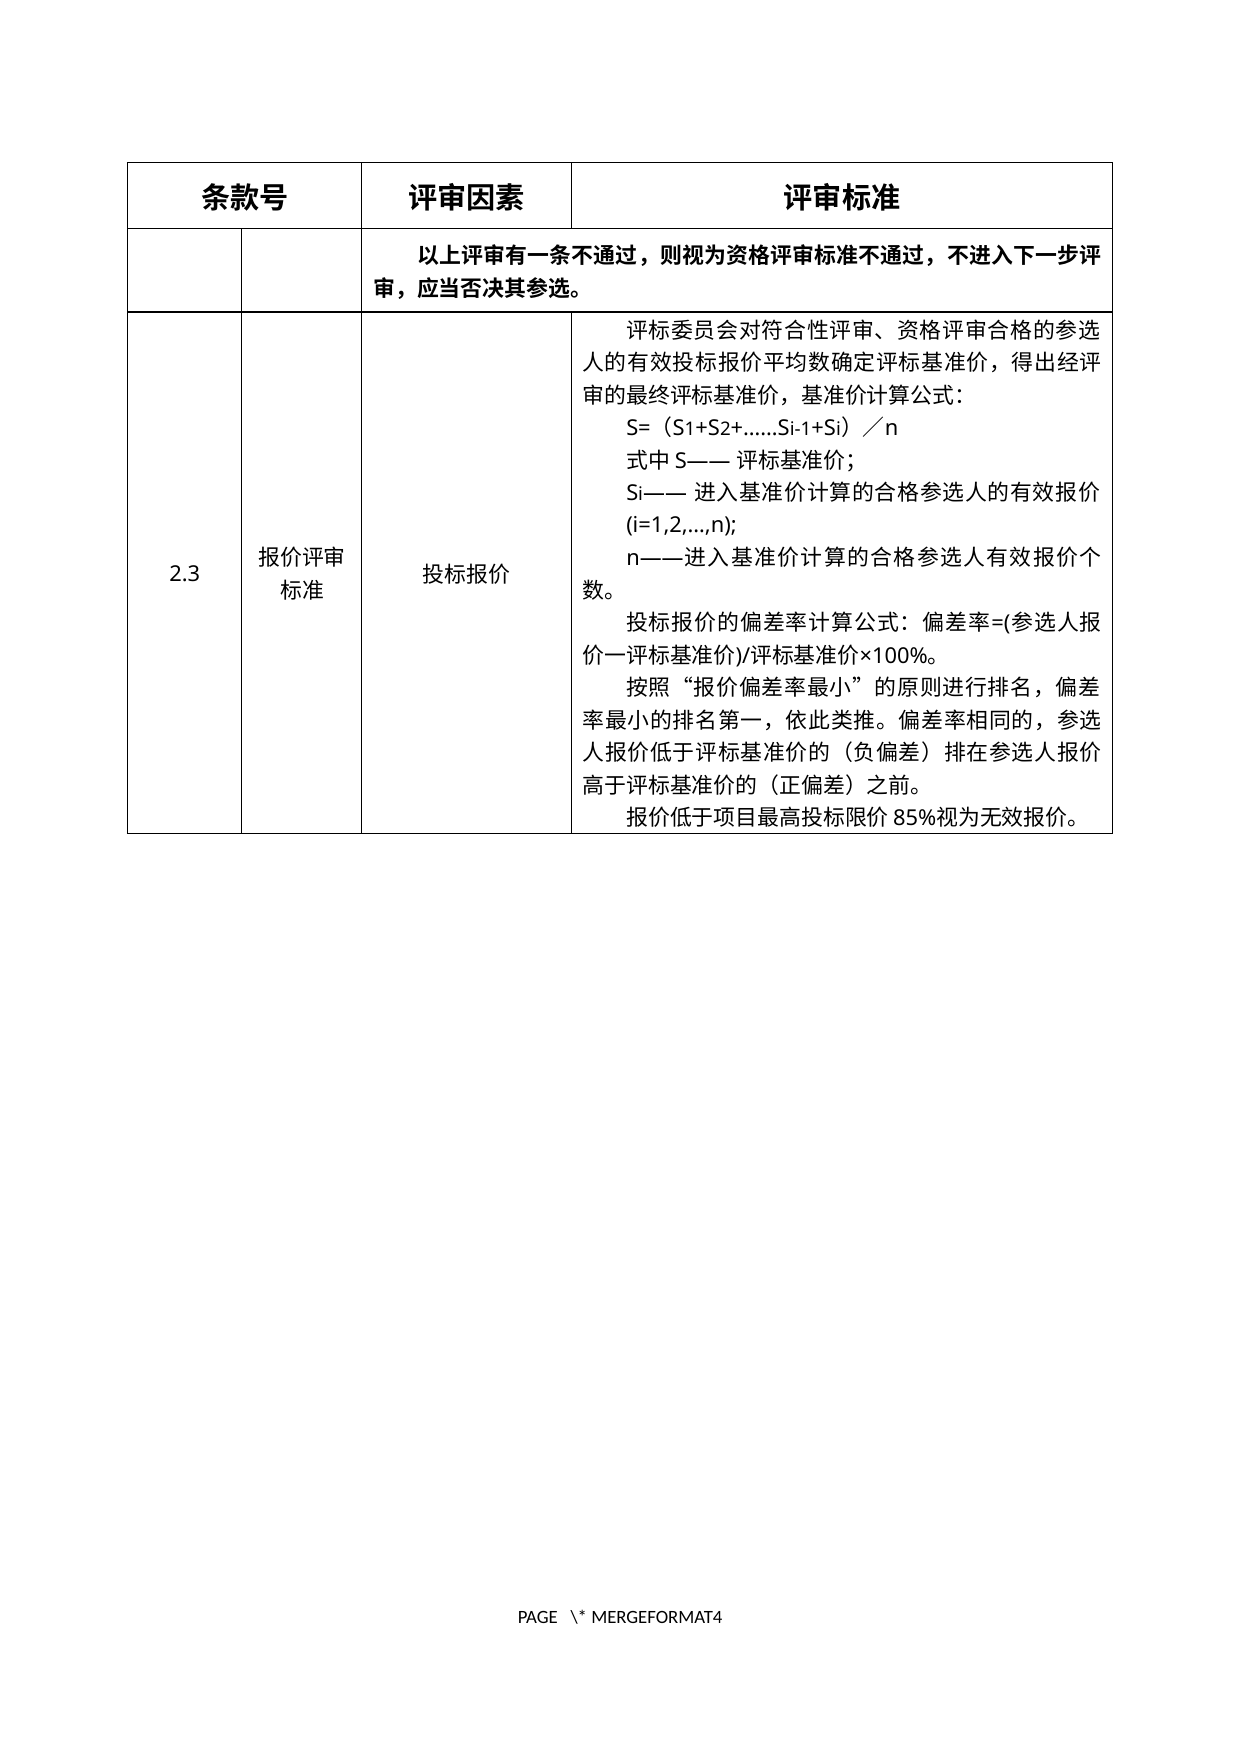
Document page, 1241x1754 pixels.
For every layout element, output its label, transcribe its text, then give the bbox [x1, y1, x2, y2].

table_cell 评标委员会对符合性评审、资格评审合格的参选人的有效投标报价平均数确定评标基准价，得出经评审的最终评标基准价，基准价计算公式： S=（S1+S2+……Si-1+Si）／n 式中 S—— 评标基准价； Si—— 进入基准价计算的合格参选人的有效报价 (i=1,2,…,n); n——进入基准价计算的合格参选人有效报价个数。 投标报价的偏差率计算公式：偏差率=(参选人报价一评标基准价)/评标基准价×100%。 按照“报价偏差率最小”的原则进行排名，偏差率最小的排名第一，依此类推。偏差率相同的，参选人报价低于评标基准价的（负偏差）排在参选人报价高于评标基准价的（正偏差）之前。 报价低于项目最高投标限价85%视为无效报价。 [572, 313, 1112, 832]
table_header 评审因素 [362, 163, 571, 228]
table_cell 报价评审标准 [242, 313, 361, 832]
table_cell 2.3 [128, 313, 241, 832]
table_header 评审标准 [572, 163, 1112, 228]
table_cell 以上评审有一条不通过，则视为资格评审标准不通过，不进入下一步评审，应当否决其参选。 [362, 229, 1112, 311]
table_header 条款号 [128, 163, 361, 228]
table_cell 投标报价 [362, 313, 571, 832]
